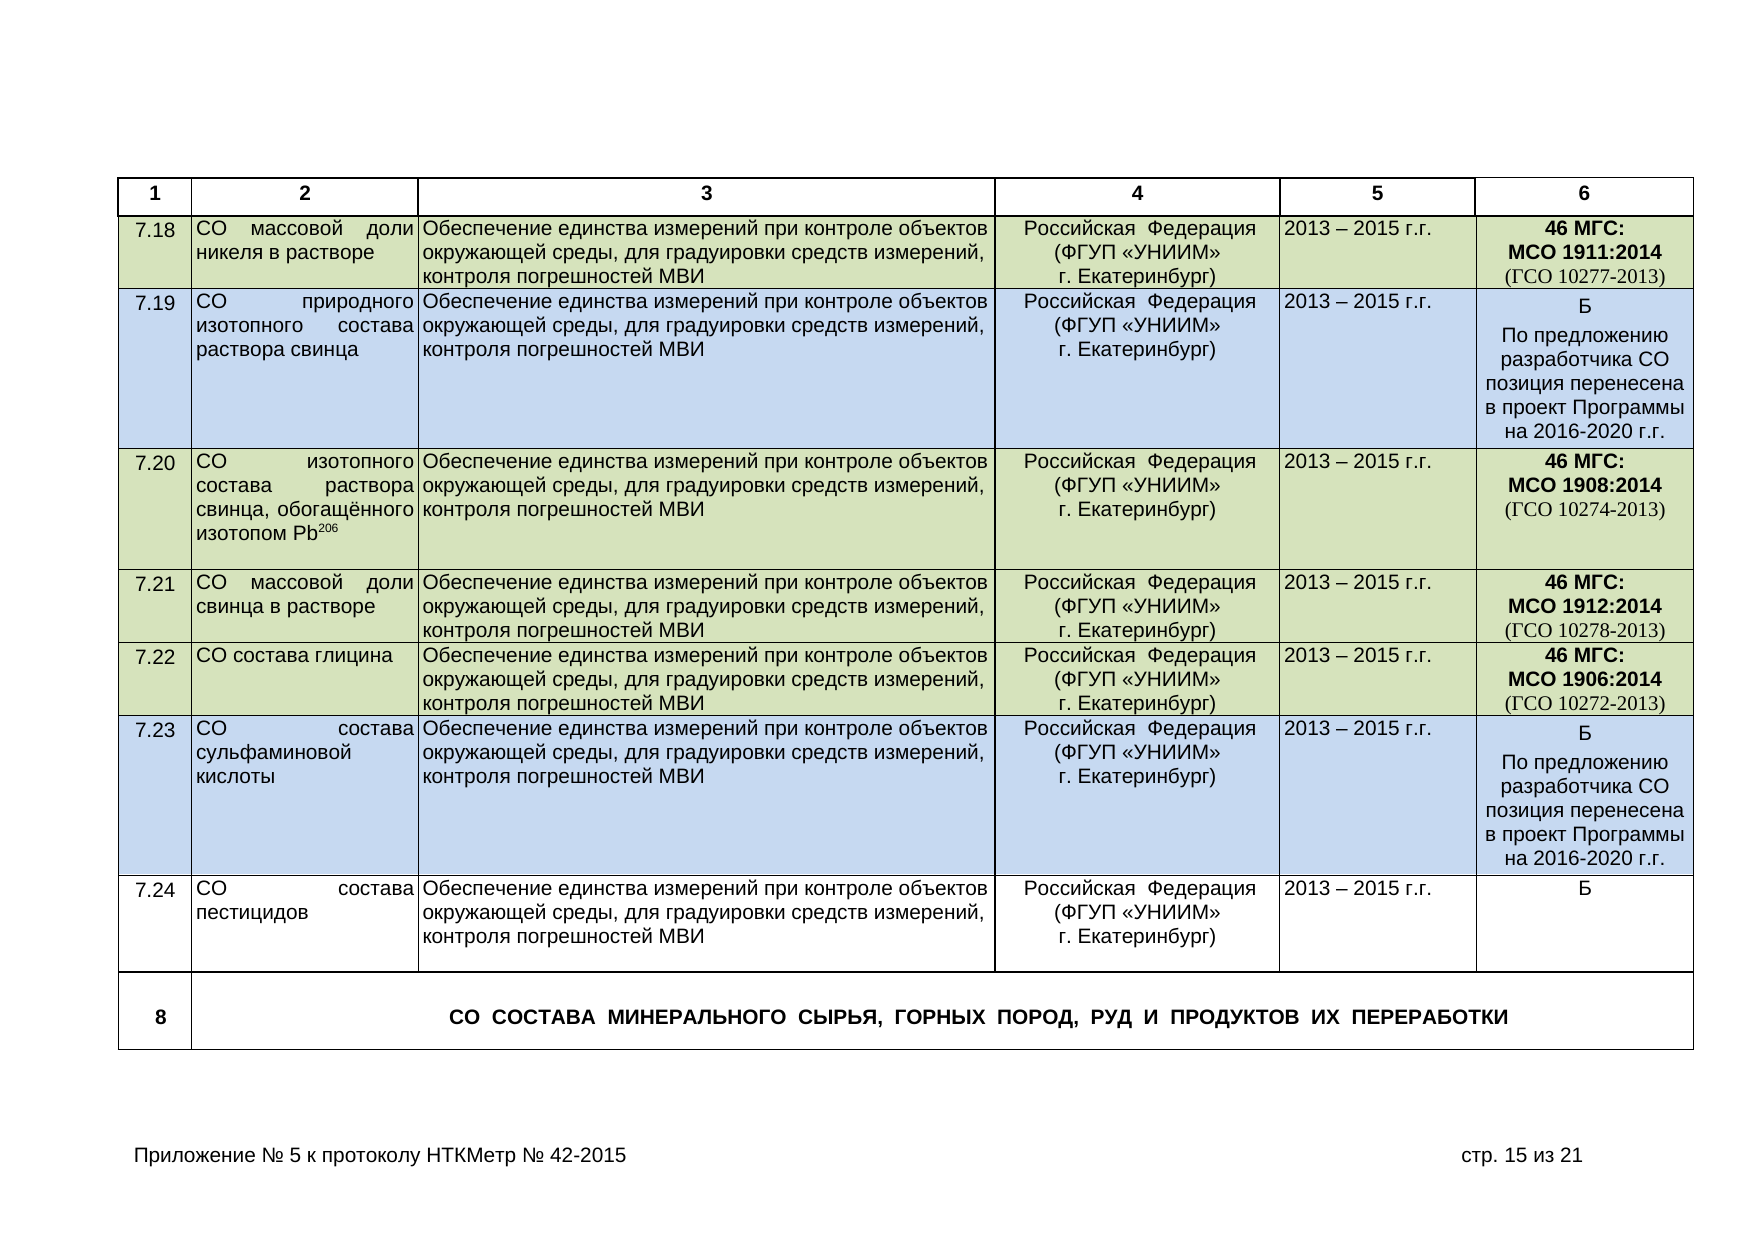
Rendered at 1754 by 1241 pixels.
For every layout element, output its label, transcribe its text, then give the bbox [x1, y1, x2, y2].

table_cell Обеспечение единства измерений при контроле объектов окружающей среды, для градуировки средств измерений, контроля погрешностей МВИ [419, 570, 994, 642]
table_cell 46 МГС: МСО 1906:2014 (ГСО 10272-2013) [1477, 643, 1693, 715]
table_cell Обеспечение единства измерений при контроле объектов окружающей среды, для градуировки средств измерений, контроля погрешностей МВИ [419, 449, 994, 569]
table_cell СО массовой доли никеля в растворе [192, 217, 418, 288]
table_cell 46 МГС: МСО 1911:2014 (ГСО 10277-2013) [1477, 217, 1693, 288]
table_cell Российская Федерация (ФГУП «УНИИМ» г. Екатеринбург) [996, 449, 1279, 569]
table_cell 8 [119, 973, 191, 1049]
table_cell 2013 – .г. [1280, 716, 1476, 874]
table_cell 7.22 [119, 643, 191, 715]
table_cell Б [1477, 876, 1693, 971]
table_header 6 [1476, 178, 1693, 215]
table_header 1 [119, 179, 191, 215]
table_cell 2013 – .г. [1280, 643, 1476, 715]
table_cell Обеспечение единства измерений при контроле объектов окружающей среды, для градуировки средств измерений, контроля погрешностей МВИ [419, 876, 994, 971]
table_cell СО изотопного состава раствора свинца, обогащённого изотопом Pb206 [192, 449, 418, 569]
table_cell Обеспечение единства измерений при контроле объектов окружающей среды, для градуировки средств измерений, контроля погрешностей МВИ [419, 643, 994, 715]
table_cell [996, 217, 1279, 288]
table_header 3 [419, 179, 994, 215]
table_cell Российская Федерация (ФГУП «УНИИМ» г. Екатеринбург) [996, 643, 1279, 715]
table_cell СО массовой доли свинца в растворе [192, 570, 418, 642]
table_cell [419, 217, 994, 288]
table_cell 7.19 [119, 289, 191, 448]
table_cell Б По предложению разработчика СО позиция перенесена в проект Программы на 2016-2020 г.г. [1477, 716, 1693, 874]
table_cell Российская Федерация (ФГУП «УНИИМ» г. Екатеринбург) [996, 289, 1279, 448]
table_cell 2013 – .г. [1280, 289, 1476, 448]
table_header 5 [1281, 179, 1474, 215]
table_cell СО состава глицина [192, 643, 418, 715]
table_cell 2013 – .г. [1280, 570, 1476, 642]
table_cell 7.24 [119, 876, 191, 971]
table_cell 7.20 [119, 449, 191, 569]
table_cell Российская Федерация (ФГУП «УНИИМ» г. Екатеринбург) [996, 716, 1279, 874]
table_cell 7.23 [119, 716, 191, 874]
table_cell Обеспечение единства измерений при контроле объектов окружающей среды, для градуировки средств измерений, контроля погрешностей МВИ [419, 716, 994, 874]
table_cell 7.21 [119, 570, 191, 642]
table_cell Российская Федерация (ФГУП «УНИИМ» г. Екатеринбург) [996, 570, 1279, 642]
table_cell Б По предложению разработчика СО позиция перенесена в проект Программы на 2016-2020 г.г. [1477, 289, 1693, 448]
table_cell Российская Федерация (ФГУП «УНИИМ» г. Екатеринбург) [996, 876, 1279, 971]
table_cell СО состава сульфаминовой кислоты [192, 716, 418, 874]
table_header 4 [996, 179, 1279, 215]
table_cell 2013 – .г. [1280, 449, 1476, 569]
table_cell Обеспечение единства измерений при контроле объектов окружающей среды, для градуировки средств измерений, контроля погрешностей МВИ [419, 289, 994, 448]
table_cell 7.18 [119, 217, 191, 288]
table_cell 46 МГС: МСО 1912:2014 (ГСО 10278-2013) [1477, 570, 1693, 642]
table_cell СО состава пестицидов [192, 876, 418, 971]
table_cell 2013 – .г. [1280, 217, 1476, 288]
table_cell 46 МГС: МСО 1908:2014 (ГСО 10274-2013) [1477, 449, 1693, 569]
table_cell СО СОСТАВА МИНЕРАЛЬНОГО СЫРЬЯ, ГОРНЫХ ПОРОД, РУД И ПРОДУКТОВ ИХ ПЕРЕРАБОТКИ [192, 973, 1693, 1049]
table_cell 2013 – .г. [1280, 876, 1476, 971]
table_header 2 [192, 179, 417, 215]
table_cell СО природного изотопного состава раствора свинца [192, 289, 418, 448]
